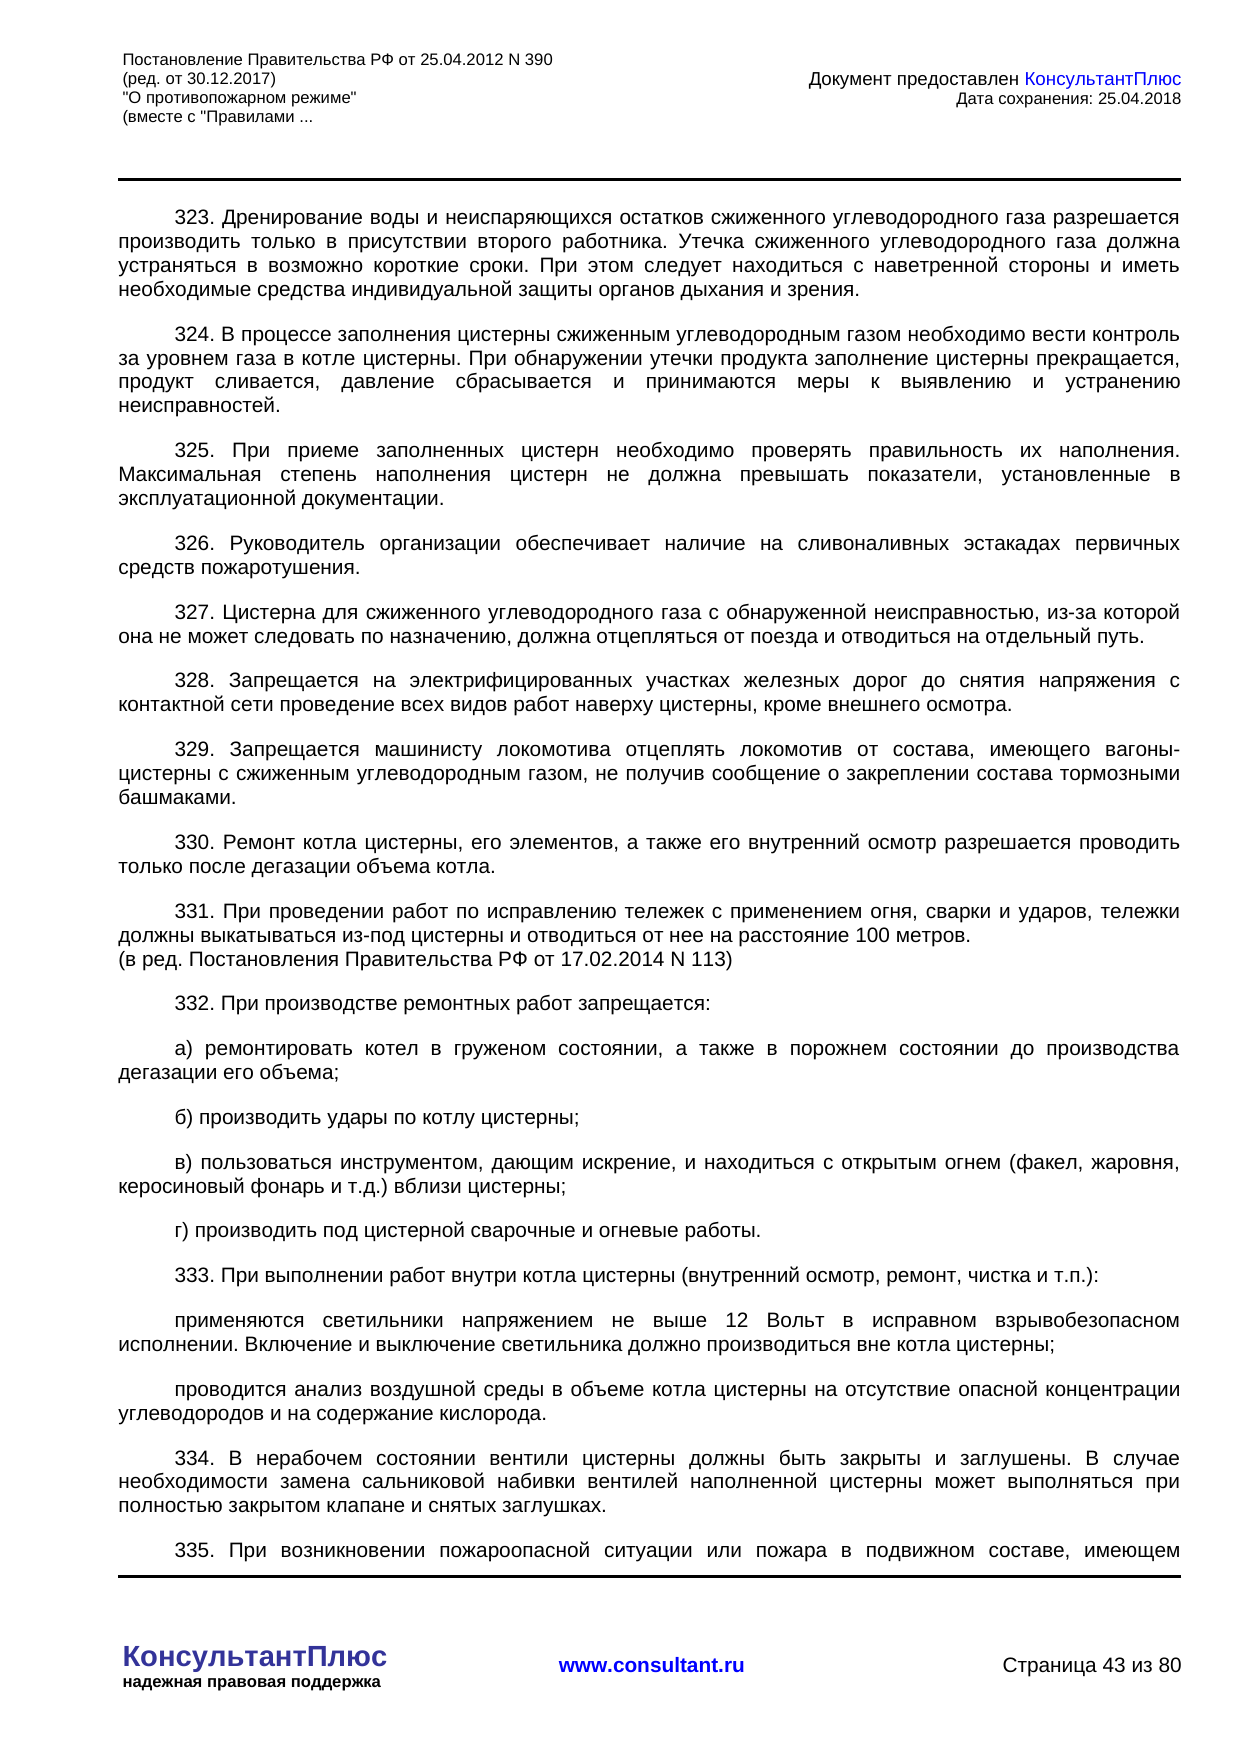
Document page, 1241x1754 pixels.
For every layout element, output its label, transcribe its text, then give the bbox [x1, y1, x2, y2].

text б) производить удары по котлу цистерны; [118, 1105, 1181, 1129]
text 331. При проведении работ по исправлению тележек с применением огня, сварки и ударов, тележки должны выкатываться из-под цистерны и отводиться от нее на расстояние 100 метров. [118, 898, 1181, 946]
text 334. В нерабочем состоянии вентили цистерны должны быть закрыты и заглушены. В случае необходимости замена сальниковой набивки вентилей наполненной цистерны может выполняться при полностью закрытом клапане и снятых заглушках. [118, 1445, 1181, 1517]
text 324. В процессе заполнения цистерны сжиженным углеводородным газом необходимо вести контроль за уровнем газа в котле цистерны. При обнаружении утечки продукта заполнение цистерны прекращается, продукт сливается, давление сбрасывается и принимаются меры к выявлению и устранению неисправностей. [118, 321, 1181, 417]
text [118, 1538, 1181, 1562]
text 327. Цистерна для сжиженного углеводородного газа с обнаруженной неисправностью, из-за которой она не может следовать по назначению, должна отцепляться от поезда и отводиться на отдельный путь. [118, 599, 1181, 647]
text 326. Руководитель организации обеспечивает наличие на сливоналивных эстакадах первичных средств пожаротушения. [118, 531, 1181, 579]
text а) ремонтировать котел в груженом состоянии, а также в порожнем состоянии до производства дегазации его объема; [118, 1036, 1181, 1084]
text 323. Дренирование воды и неиспаряющихся остатков сжиженного углеводородного газа разрешается производить только в присутствии второго работника. Утечка сжиженного углеводородного газа должна устраняться в возможно короткие сроки. При этом следует находиться с наветренной стороны и иметь необходимые средства индивидуальной защиты органов дыхания и зрения. [118, 205, 1181, 301]
text 330. Ремонт котла цистерны, его элементов, а также его внутренний осмотр разрешается проводить только после дегазации объема котла. [118, 830, 1181, 878]
text применяются светильники напряжением не выше 12 Вольт в исправном взрывобезопасном исполнении. Включение и выключение светильника должно производиться вне котла цистерны; [118, 1308, 1181, 1356]
text в) пользоваться инструментом, дающим искрение, и находиться с открытым огнем (факел, жаровня, керосиновый фонарь и т.д.) вблизи цистерны; [118, 1149, 1181, 1197]
text 329. Запрещается машинисту локомотива отцеплять локомотив от состава, имеющего вагоны-цистерны с сжиженным углеводородным газом, не получив сообщение о закреплении состава тормозными башмаками. [118, 737, 1181, 809]
text 325. При приеме заполненных цистерн необходимо проверять правильность их наполнения. Максимальная степень наполнения цистерн не должна превышать показатели, установленные в эксплуатационной документации. [118, 438, 1181, 510]
text 332. При производстве ремонтных работ запрещается: [118, 991, 1181, 1015]
text (в ред. Постановления Правительства РФ от 17.02.2014 N 113) [118, 946, 1181, 970]
text г) производить под цистерной сварочные и огневые работы. [118, 1218, 1181, 1242]
text 328. Запрещается на электрифицированных участках железных дорог до снятия напряжения с контактной сети проведение всех видов работ наверху цистерны, кроме внешнего осмотра. [118, 668, 1181, 716]
text проводится анализ воздушной среды в объеме котла цистерны на отсутствие опасной концентрации углеводородов и на содержание кислорода. [118, 1377, 1181, 1424]
text 333. При выполнении работ внутри котла цистерны (внутренний осмотр, ремонт, чистка и т.п.): [118, 1263, 1181, 1287]
